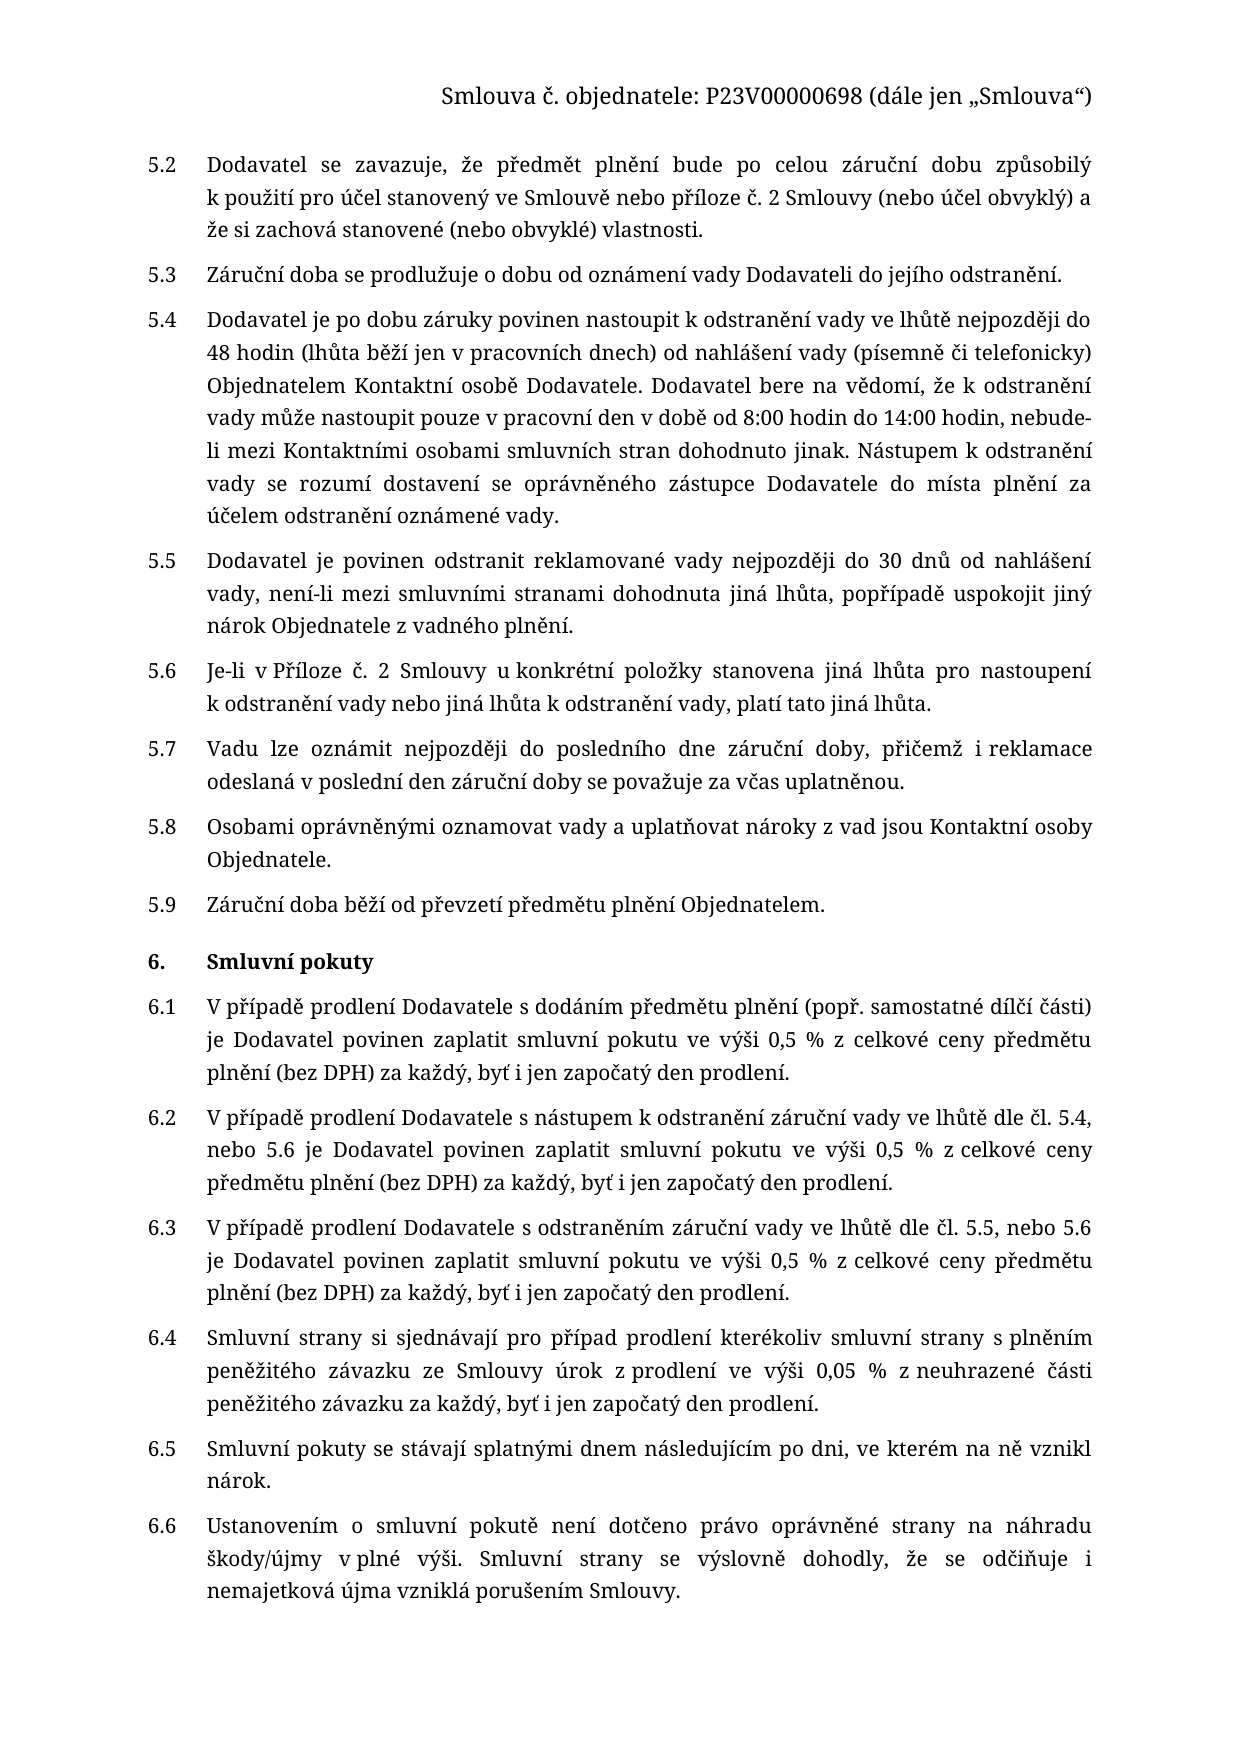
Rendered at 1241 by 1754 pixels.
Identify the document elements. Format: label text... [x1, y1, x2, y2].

list Je-li v Příloze č. 2 Smlouvy u konkrétní položky stanovena jiná lhůta pro nastoupení k odstranění vady nebo jiná lhůta k odstranění vady, platí tato jiná lhůta. [148, 657, 1093, 718]
list Smluvní pokuty se stávají splatnými dnem následujícím po dni, ve kterém na ně vznikl nárok. [148, 1434, 1093, 1495]
list V případě prodlení Dodavatele s nástupem k odstranění záruční vady ve lhůtě dle čl. 5.4, nebo 5.6 je Dodavatel povinen zaplatit smluvní pokutu ve výši 0,5 % z celkové ceny předmětu plnění (bez DPH) za každý, byť i jen započatý den prodlení. [148, 1103, 1093, 1196]
list Vadu lze oznámit nejpozději do posledního dne záruční doby, přičemž i reklamace odeslaná v poslední den záruční doby se považuje za včas uplatněnou. [148, 734, 1093, 795]
list Smluvní strany si sjednávají pro případ prodlení kterékoliv smluvní strany s plněním peněžitého závazku ze Smlouvy úrok z prodlení ve výši 0,05 % z neuhrazené části peněžitého závazku za každý, byť i jen započatý den prodlení. [148, 1323, 1093, 1417]
list V případě prodlení Dodavatele s odstraněním záruční vady ve lhůtě dle čl. 5.5, nebo 5.6 je Dodavatel povinen zaplatit smluvní pokutu ve výši 0,5 % z celkové ceny předmětu plnění (bez DPH) za každý, byť i jen započatý den prodlení. [148, 1213, 1093, 1307]
list Osobami oprávněnými oznamovat vady a uplatňovat nároky z vad jsou Kontaktní osoby Objednatele. [148, 812, 1093, 873]
list V případě prodlení Dodavatele s dodáním předmětu plnění (popř. samostatné dílčí části) je Dodavatel povinen zaplatit smluvní pokutu ve výši 0,5 % z celkové ceny předmětu plnění (bez DPH) za každý, byť i jen započatý den prodlení. [148, 992, 1093, 1086]
list Dodavatel je po dobu záruky povinen nastoupit k odstranění vady ve lhůtě nejpozději do 48 hodin (lhůta běží jen v pracovních dnech) od nahlášení vady (písemně či telefonicky) Objednatelem Kontaktní osobě Dodavatele. Dodavatel bere na vědomí, že k odstranění vady může nastoupit pouze v pracovní den v době od 8:00 hodin do 14:00 hodin, nebude-li mezi Kontaktními osobami smluvních stran dohodnuto jinak. Nástupem k odstranění vady se rozumí dostavení se oprávněného zástupce Dodavatele do místa plnění za účelem odstranění oznámené vady. [148, 306, 1093, 530]
list Smluvní pokuty [148, 947, 1093, 976]
list Záruční doba běží od převzetí předmětu plnění Objednatelem. [148, 890, 1093, 918]
list Dodavatel je povinen odstranit reklamované vady nejpozději do 30 dnů od nahlášení vady, není-li mezi smluvními stranami dohodnuta jiná lhůta, popřípadě uspokojit jiný nárok Objednatele z vadného plnění. [148, 546, 1093, 640]
list Záruční doba se prodlužuje o dobu od oznámení vady Dodavateli do jejího odstranění. [148, 261, 1093, 289]
list Dodavatel se zavazuje, že předmět plnění bude po celou záruční dobu způsobilý k použití pro účel stanovený ve Smlouvě nebo příloze č. 2 Smlouvy (nebo účel obvyklý) a že si zachová stanovené (nebo obvyklé) vlastnosti. [148, 150, 1093, 244]
list Ustanovením o smluvní pokutě není dotčeno právo oprávněné strany na náhradu škody/újmy v plné výši. Smluvní strany se výslovně dohodly, že se odčiňuje i nemajetková újma vzniklá porušením Smlouvy. [148, 1511, 1093, 1605]
